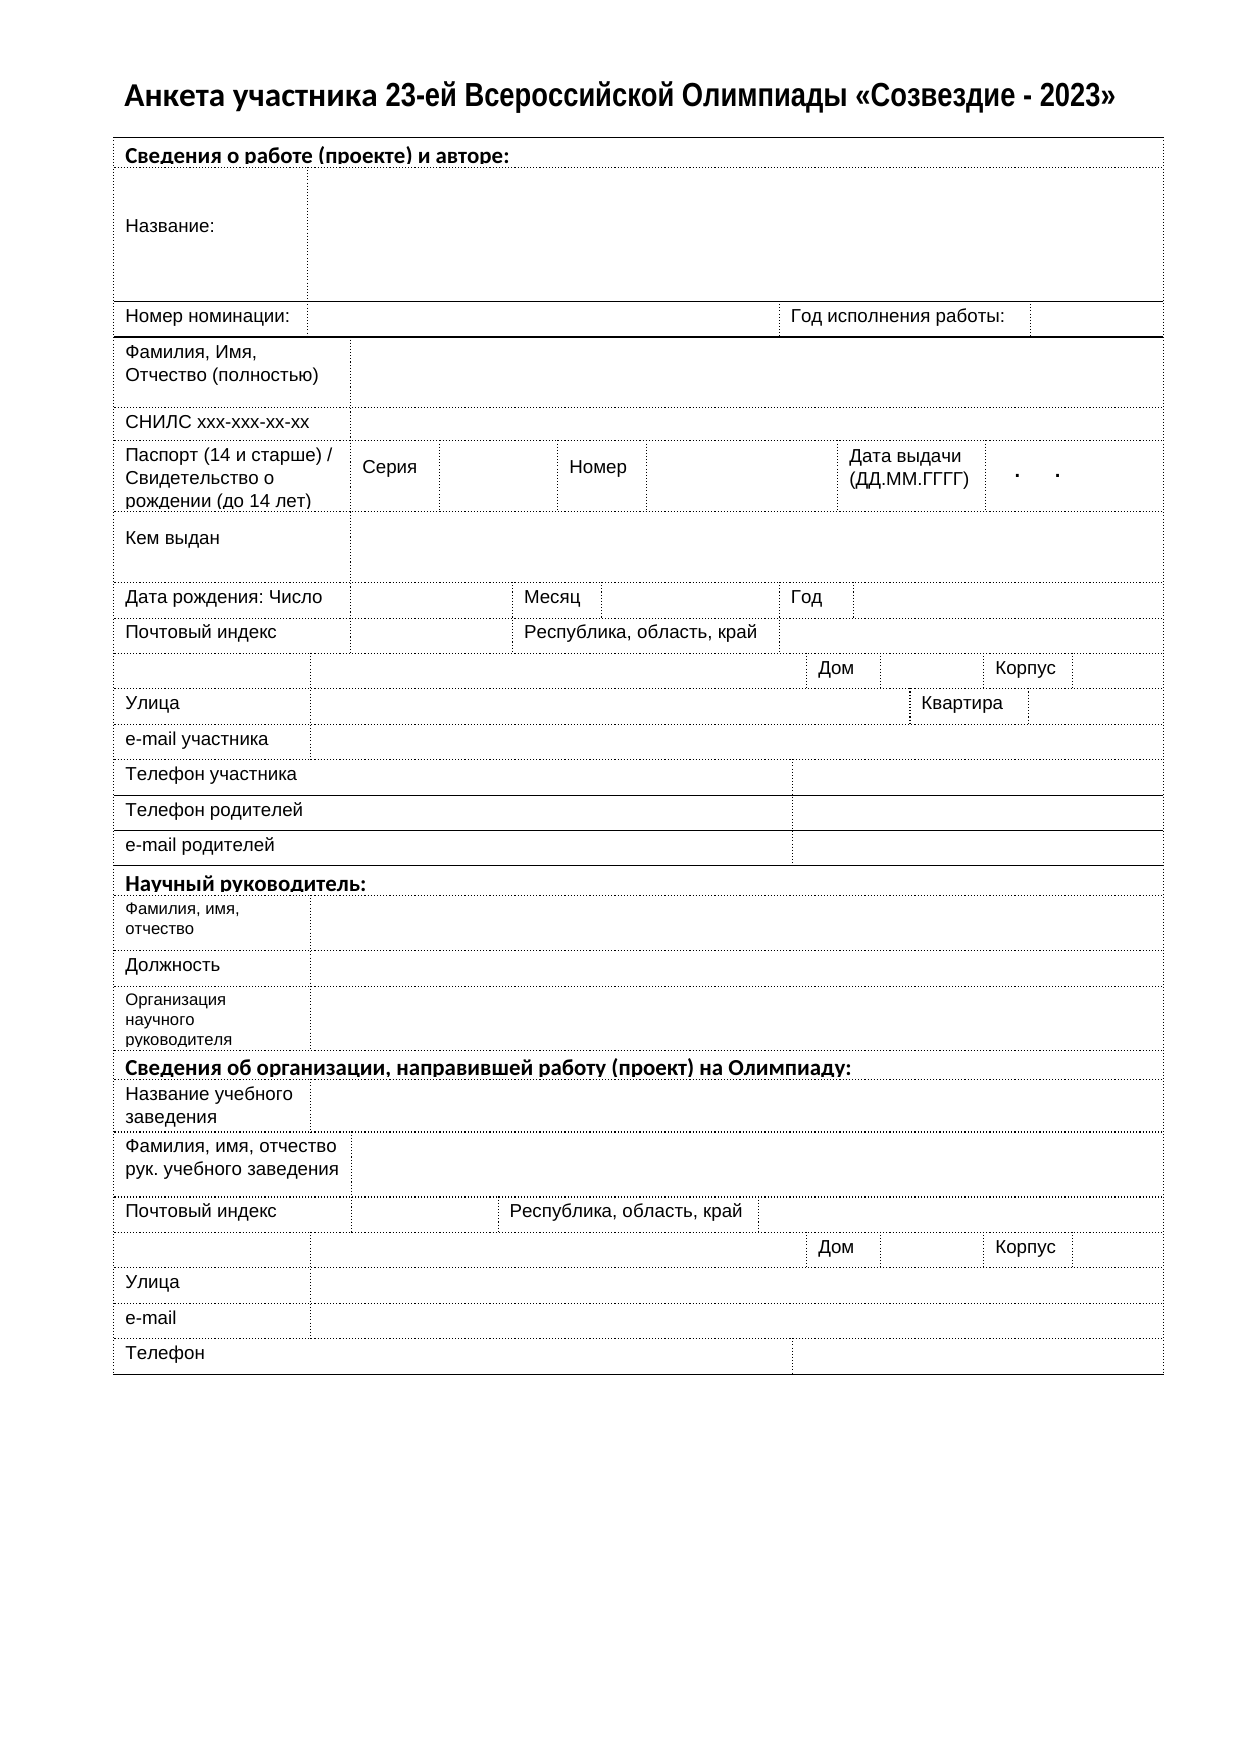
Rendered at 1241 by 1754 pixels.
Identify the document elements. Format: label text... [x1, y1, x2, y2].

table_cell [310, 1303, 1163, 1338]
table_cell [310, 1267, 1163, 1303]
table_cell [646, 440, 838, 511]
table_cell [310, 986, 1163, 1049]
table_cell Республика, область, край [513, 618, 779, 653]
table_cell Квартира [910, 688, 1028, 724]
table_cell [602, 582, 779, 617]
table_cell [853, 582, 1163, 617]
table_cell Телефон участника [114, 759, 792, 794]
table_cell e-mail родителей [114, 831, 792, 865]
table_cell Должность [114, 950, 310, 986]
table_cell [759, 1196, 1163, 1232]
table_cell [351, 582, 513, 617]
table_header Сведения о работе (проекте) и авторе: [114, 138, 1163, 167]
table_cell Дом [807, 653, 880, 688]
table_cell [792, 831, 1163, 865]
table_cell [310, 1079, 1163, 1131]
table_cell Корпус [984, 653, 1072, 688]
table_cell Дата выдачи (ДД.ММ.ГГГГ) [838, 440, 986, 511]
table_cell [792, 1338, 1163, 1373]
table_cell [351, 1131, 1163, 1196]
table_cell e-mail участника [114, 724, 310, 759]
table_cell [310, 1232, 807, 1267]
table_cell [1073, 1232, 1163, 1267]
table_cell Паспорт (14 и старше) / Свидетельство о рождении (до 14 лет) [114, 440, 351, 511]
table_cell Фамилия, имя, отчество рук. учебного заведения [114, 1131, 351, 1196]
table_cell Название учебного заведения [114, 1079, 310, 1131]
table_cell [351, 338, 1163, 407]
table_cell [310, 688, 910, 724]
table_cell [307, 302, 779, 336]
table_cell Организация научного руководителя [114, 986, 310, 1049]
table_cell [1028, 688, 1163, 724]
table_cell Корпус [984, 1232, 1072, 1267]
table_cell Дата рождения: Число [114, 582, 351, 617]
table_cell [351, 618, 513, 653]
table_cell [1030, 302, 1163, 336]
table_cell Фамилия, Имя, Отчество (полностью) [114, 338, 351, 407]
table_cell Кем выдан [114, 511, 351, 582]
table_cell Улица [114, 1267, 310, 1303]
table_cell СНИЛС ххх-ххх-хх-хх [114, 407, 351, 440]
table_cell . . [986, 440, 1163, 511]
table_cell [880, 653, 984, 688]
table_cell [351, 511, 1163, 582]
table_cell [792, 759, 1163, 794]
table_cell [114, 653, 310, 688]
table_cell [310, 653, 807, 688]
table_cell [351, 407, 1163, 440]
table_cell [880, 1232, 984, 1267]
table_cell Дом [807, 1232, 880, 1267]
table_cell Название: [114, 167, 307, 301]
table_cell [779, 618, 1163, 653]
table_cell Месяц [513, 582, 602, 617]
table_cell [310, 724, 1163, 759]
table_cell Научный руководитель: [114, 866, 1163, 895]
table_cell e-mail [114, 1303, 310, 1338]
table_cell [792, 796, 1163, 830]
text Анкета участника 23-ей Всероссийской Олимпиады «Созвездие - 2023» [89, 74, 1152, 114]
table_cell Телефон родителей [114, 796, 792, 830]
table_cell [307, 167, 1163, 301]
table_cell Улица [114, 688, 310, 724]
table_cell [439, 440, 558, 511]
table_cell Телефон [114, 1338, 792, 1373]
table_cell Год [779, 582, 853, 617]
table_cell Номер [558, 440, 646, 511]
table_cell Сведения об организации, направившей работу (проект) на Олимпиаду: [114, 1050, 1163, 1079]
table_cell Республика, область, край [498, 1196, 759, 1232]
table_cell Номер номинации: [114, 302, 307, 336]
table_cell [310, 895, 1163, 950]
table_cell Почтовый индекс [114, 1196, 351, 1232]
table_cell Фамилия, имя, отчество [114, 895, 310, 950]
table_cell [114, 1232, 310, 1267]
table_cell Год исполнения работы: [779, 302, 1030, 336]
table_cell Серия [351, 440, 439, 511]
table_cell Почтовый индекс [114, 618, 351, 653]
table_cell [1073, 653, 1163, 688]
table_cell [310, 950, 1163, 986]
table_cell [351, 1196, 498, 1232]
